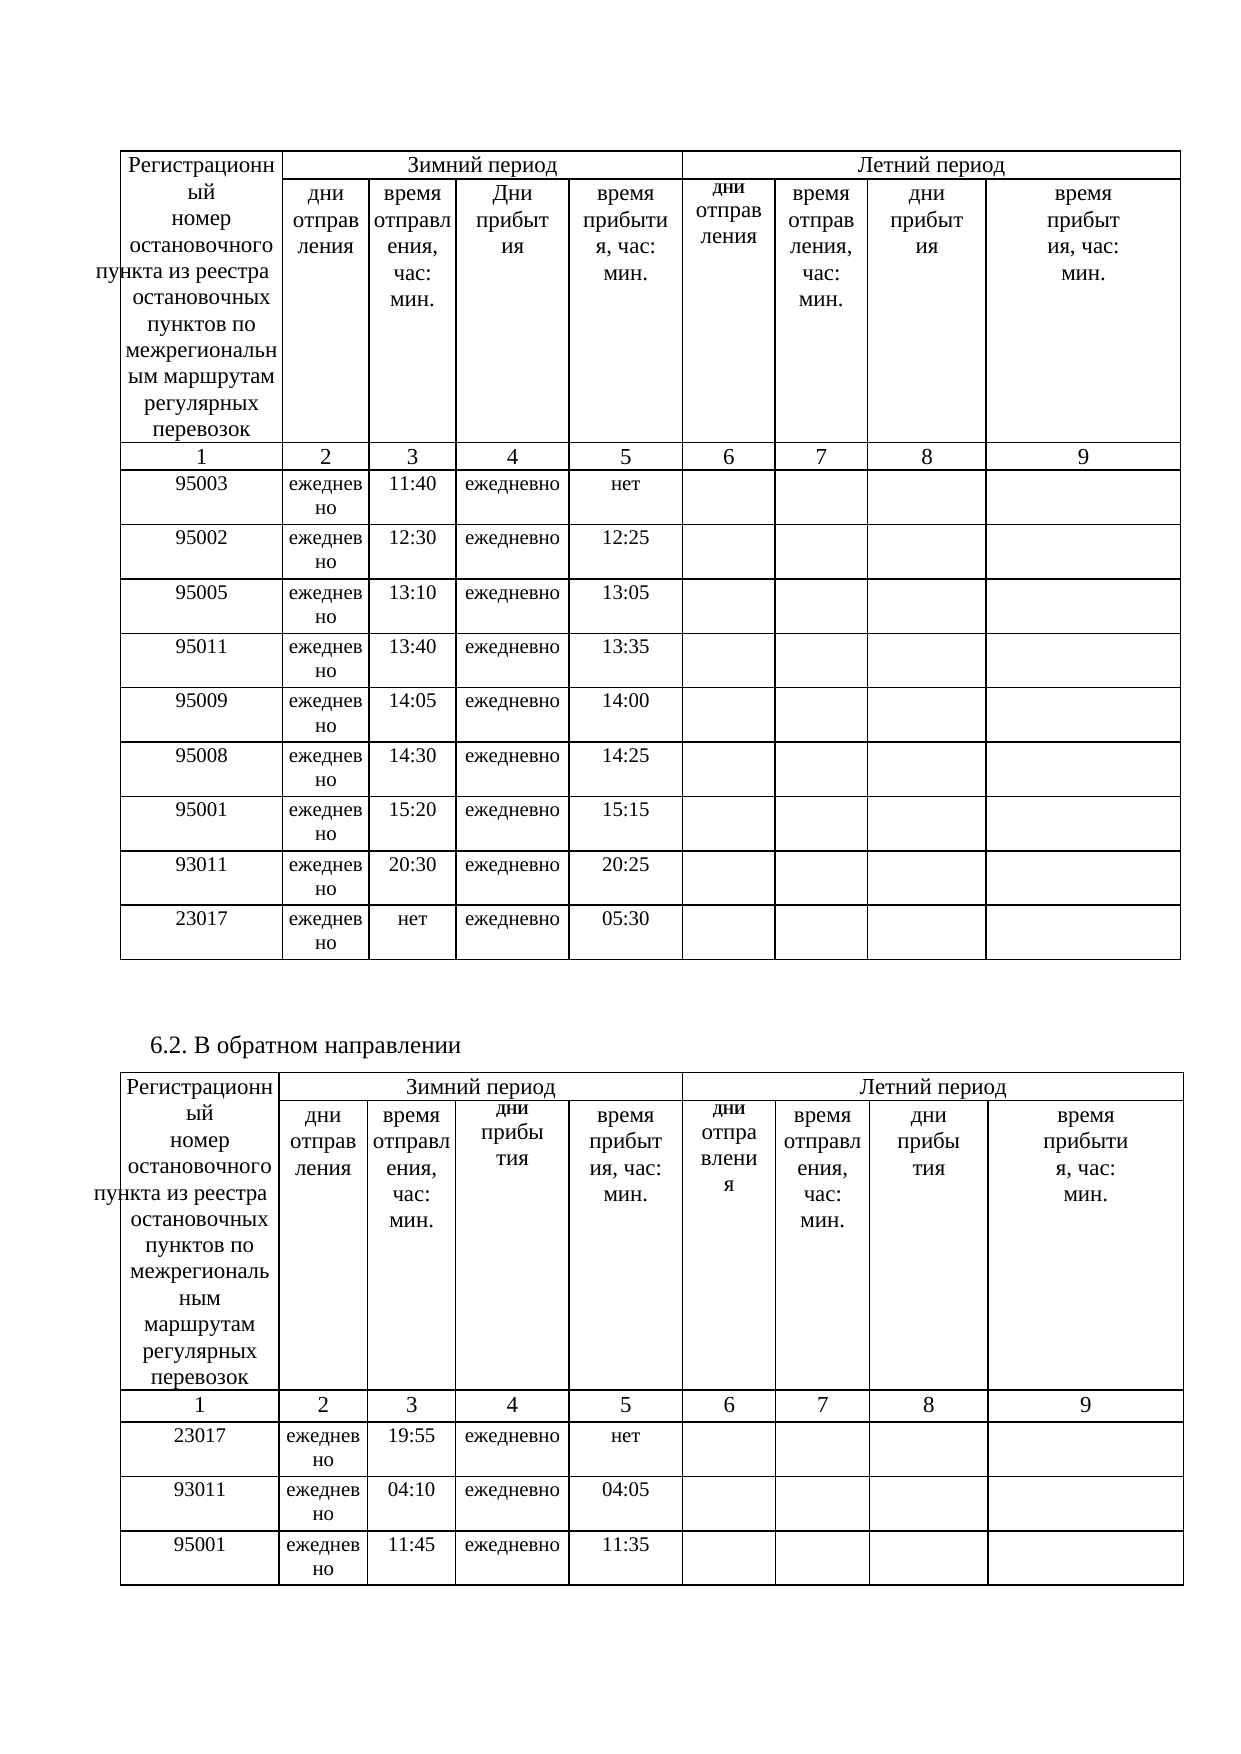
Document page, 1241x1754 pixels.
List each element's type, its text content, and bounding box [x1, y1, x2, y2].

table_cell [776, 1477, 869, 1530]
table_cell 95003 [121, 471, 282, 524]
table_cell ДНИ прибы тия [456, 1101, 568, 1389]
table_cell [776, 797, 867, 850]
table_cell 13:40 [370, 634, 455, 687]
table_cell 6 [683, 1391, 775, 1421]
table_cell 7 [776, 443, 867, 469]
table_cell [683, 743, 774, 796]
table_cell [987, 797, 1180, 850]
table_cell 04:10 [368, 1477, 455, 1530]
table_cell [987, 525, 1180, 578]
table_cell 13:35 [570, 634, 682, 687]
table_cell 95001 [121, 797, 282, 850]
table_cell 04:05 [570, 1477, 682, 1530]
table_cell 05:30 [570, 906, 682, 959]
table_cell [868, 525, 985, 578]
table_header Летний период [683, 1073, 1183, 1099]
table_cell ежедневно [457, 580, 568, 632]
table_cell 14:05 [370, 688, 455, 741]
table_cell 14:00 [570, 688, 682, 741]
table_cell ежедневно [457, 525, 568, 578]
table_cell [870, 1532, 987, 1584]
table_cell [683, 1423, 775, 1476]
table_cell 11:35 [570, 1532, 682, 1584]
table_cell ежедневно [456, 1532, 568, 1584]
table_cell [989, 1532, 1183, 1584]
table_cell ежедневно [456, 1477, 568, 1530]
table_cell время прибыт ия, час: мин. [987, 180, 1180, 441]
table_cell [776, 852, 867, 904]
table_cell [683, 688, 774, 741]
table_cell 2 [283, 443, 368, 469]
table_cell [989, 1477, 1183, 1530]
table_cell 8 [868, 443, 985, 469]
table_cell [776, 1423, 869, 1476]
table_cell 20:30 [370, 852, 455, 904]
table_cell [987, 688, 1180, 741]
table_cell ежедневно [283, 580, 368, 632]
table_cell 2 [280, 1391, 367, 1421]
table_cell ежедневно [280, 1532, 367, 1584]
table_cell 95002 [121, 525, 282, 578]
table_cell 5 [570, 443, 682, 469]
table_cell 95009 [121, 688, 282, 741]
table_cell [776, 525, 867, 578]
table_cell 8 [870, 1391, 987, 1421]
table_cell ежедневно [457, 688, 568, 741]
table_cell [987, 906, 1180, 959]
table_cell ежедневно [457, 743, 568, 796]
table_cell 19:55 [368, 1423, 455, 1476]
table_cell [683, 471, 774, 524]
table_cell [987, 471, 1180, 524]
table_cell [868, 743, 985, 796]
table_header Летний период [683, 152, 1180, 178]
table_cell время прибыт ия, час: мин. [570, 1101, 682, 1389]
table_cell [870, 1423, 987, 1476]
table_cell ДНИ отправ ления [683, 180, 774, 441]
table_cell 11:40 [370, 471, 455, 524]
table_cell время отправл ения, час: мин. [776, 1101, 869, 1389]
table_cell [776, 688, 867, 741]
table_cell 1 [121, 443, 282, 469]
table_cell 9 [987, 443, 1180, 469]
table_cell [870, 1477, 987, 1530]
table_cell 9 [989, 1391, 1183, 1421]
table_cell [683, 906, 774, 959]
table_cell [868, 906, 985, 959]
table_cell ежедневно [457, 852, 568, 904]
table_cell 95008 [121, 743, 282, 796]
table_cell [776, 634, 867, 687]
table_cell ежедневно [283, 634, 368, 687]
table_cell время отправл ения, час: мин. [368, 1101, 455, 1389]
table_cell 15:15 [570, 797, 682, 850]
table_cell 13:05 [570, 580, 682, 632]
table_cell Дни прибыт ия [457, 180, 568, 441]
table_cell ежедневно [283, 743, 368, 796]
table_cell 95001 [121, 1532, 278, 1584]
table_cell 13:10 [370, 580, 455, 632]
table_cell время отправ ления, час: мин. [776, 180, 867, 441]
table_cell ежедневно [283, 471, 368, 524]
table_cell дни отправ ления [280, 1101, 367, 1389]
table_cell [868, 688, 985, 741]
table_cell 3 [368, 1391, 455, 1421]
table_cell [776, 580, 867, 632]
table_cell ежедневно [280, 1423, 367, 1476]
table_cell 5 [570, 1391, 682, 1421]
table_cell ежедневно [457, 634, 568, 687]
table_cell [868, 580, 985, 632]
table_cell [868, 797, 985, 850]
table_header Зимний период [283, 152, 682, 178]
table_cell ежедневно [457, 797, 568, 850]
table_cell [868, 852, 985, 904]
table_cell 6 [683, 443, 774, 469]
table_cell [776, 743, 867, 796]
table_cell время прибыти я, час: мин. [989, 1101, 1183, 1389]
table_cell ежедневно [283, 906, 368, 959]
table_cell [683, 580, 774, 632]
table_cell 14:30 [370, 743, 455, 796]
text 6.2. В обратном направлении [150, 1030, 1090, 1059]
table_cell 20:25 [570, 852, 682, 904]
table_cell ежедневно [456, 1423, 568, 1476]
table_cell нет [570, 1423, 682, 1476]
table_cell [868, 471, 985, 524]
table_cell 1 [121, 1391, 278, 1421]
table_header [121, 1073, 278, 1389]
table_cell ежедневно [283, 525, 368, 578]
table_cell [987, 580, 1180, 632]
table_cell [776, 906, 867, 959]
table_cell 93011 [121, 852, 282, 904]
table_cell ежедневно [457, 471, 568, 524]
table_cell 15:20 [370, 797, 455, 850]
table_cell ежедневно [283, 797, 368, 850]
table_cell [683, 1532, 775, 1584]
table_cell [987, 634, 1180, 687]
table_cell [776, 471, 867, 524]
table_cell 93011 [121, 1477, 278, 1530]
table_cell ежедневно [457, 906, 568, 959]
table_cell [868, 634, 985, 687]
table_header Регистрационный номер остановочного пункта из реестра остановочных пунктов по межрегиональным маршрутам регулярных перевозок [121, 152, 282, 441]
table_cell время прибыти я, час: мин. [570, 180, 682, 441]
table_cell ежедневно [283, 852, 368, 904]
table_cell 7 [776, 1391, 869, 1421]
table_cell 12:25 [570, 525, 682, 578]
table_cell 4 [456, 1391, 568, 1421]
table_cell [683, 634, 774, 687]
table_cell 23017 [121, 906, 282, 959]
table_cell 3 [370, 443, 455, 469]
table_cell дни отправ ления [283, 180, 368, 441]
table_cell [989, 1423, 1183, 1476]
table_cell [987, 743, 1180, 796]
table_cell [683, 797, 774, 850]
table_cell 95005 [121, 580, 282, 632]
table_cell [683, 852, 774, 904]
table_cell 4 [457, 443, 568, 469]
table_cell [683, 525, 774, 578]
table_cell [776, 1532, 869, 1584]
table_cell [987, 852, 1180, 904]
table_cell ДНИ отпра влени я [683, 1101, 775, 1389]
table_cell дни прибы тия [870, 1101, 987, 1389]
table_cell 12:30 [370, 525, 455, 578]
table_cell 11:45 [368, 1532, 455, 1584]
table_cell ежедневно [280, 1477, 367, 1530]
table_cell 95011 [121, 634, 282, 687]
table_header Зимний период [280, 1073, 682, 1099]
table_cell ежедневно [283, 688, 368, 741]
table_cell 23017 [121, 1423, 278, 1476]
table_cell время отправл ения, час: мин. [370, 180, 455, 441]
table_cell 14:25 [570, 743, 682, 796]
table_cell нет [570, 471, 682, 524]
table_cell нет [370, 906, 455, 959]
table_cell дни прибыт ия [868, 180, 985, 441]
table_cell [683, 1477, 775, 1530]
